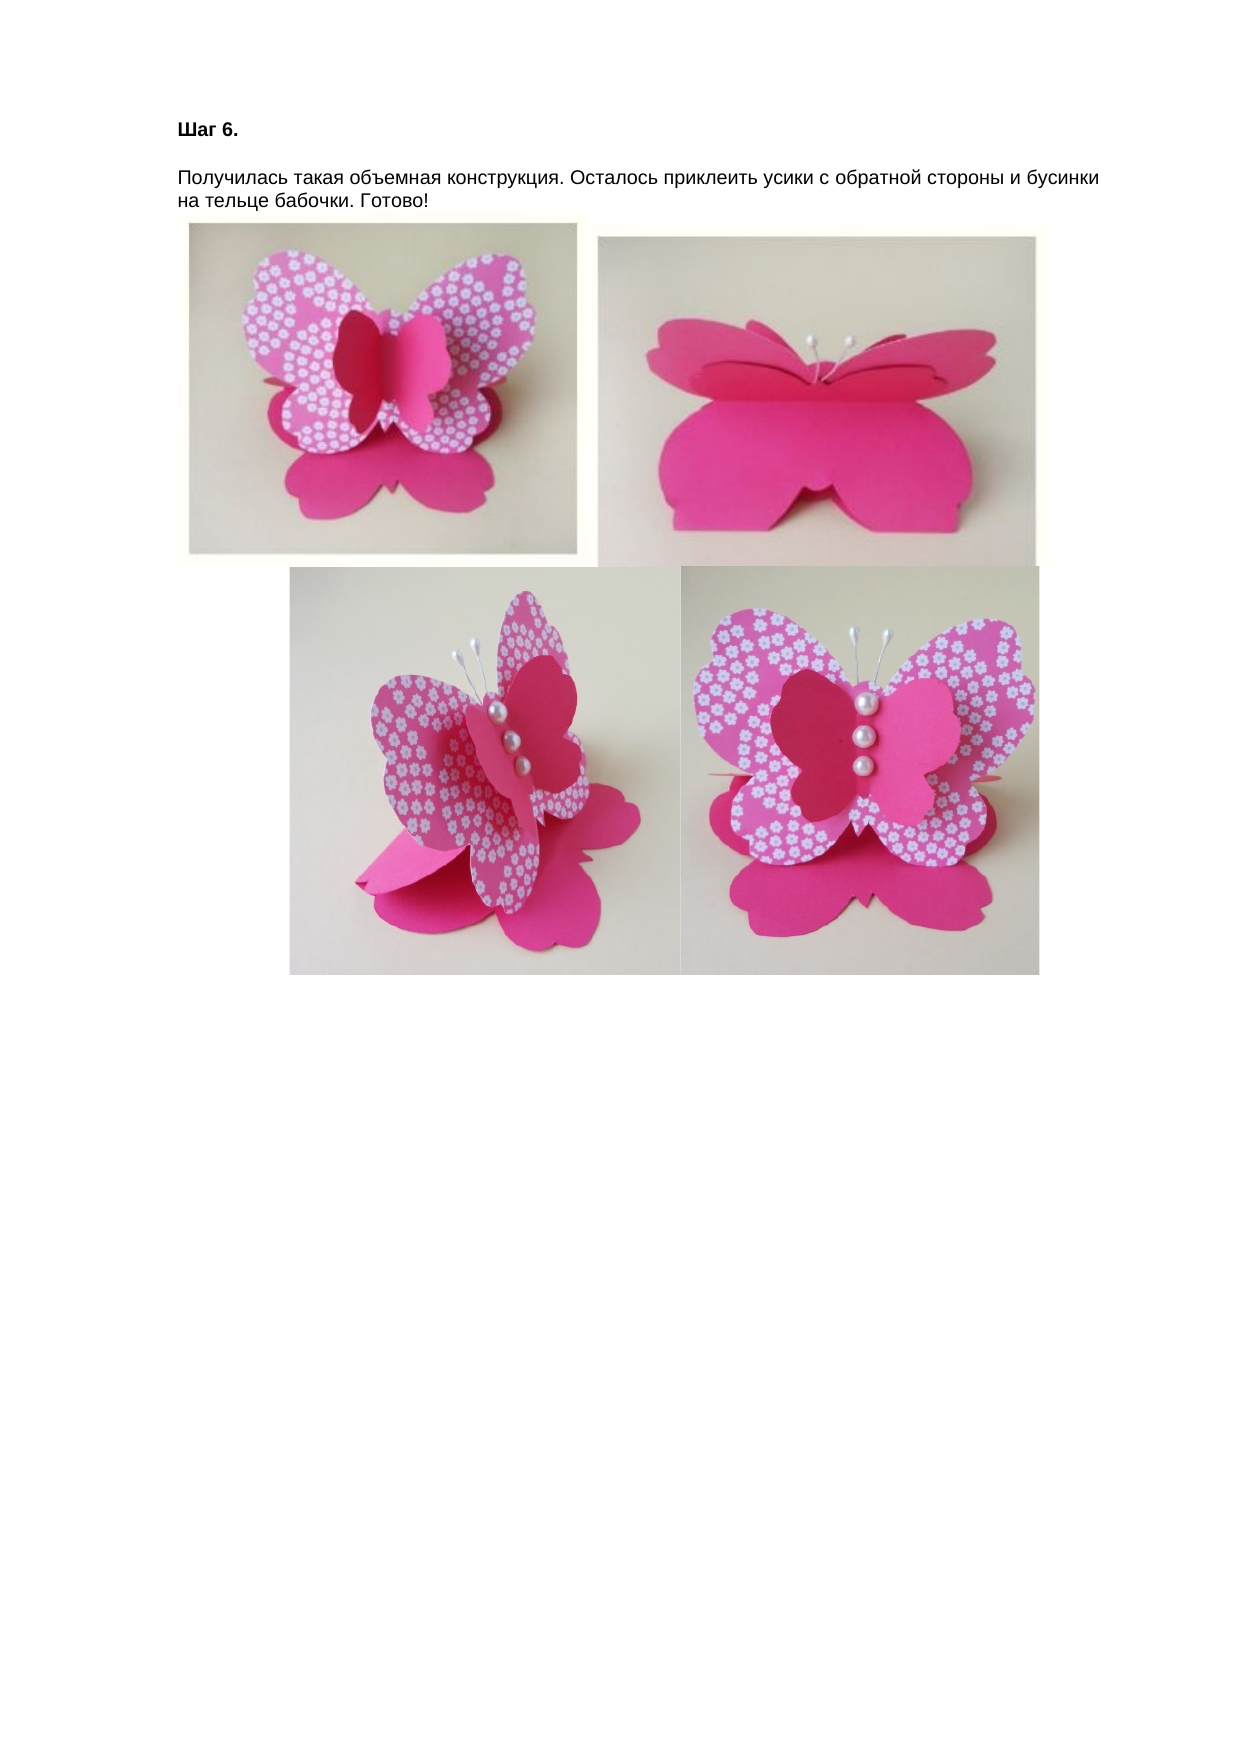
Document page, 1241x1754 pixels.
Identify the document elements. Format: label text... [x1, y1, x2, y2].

picture [177, 211, 1051, 975]
text Шаг 6. [177, 118, 1152, 141]
text Получилась такая объемная конструкция. Осталось приклеить усики с обратной стороны и бусинки на тельце бабочки. Готово! [177, 166, 1152, 211]
